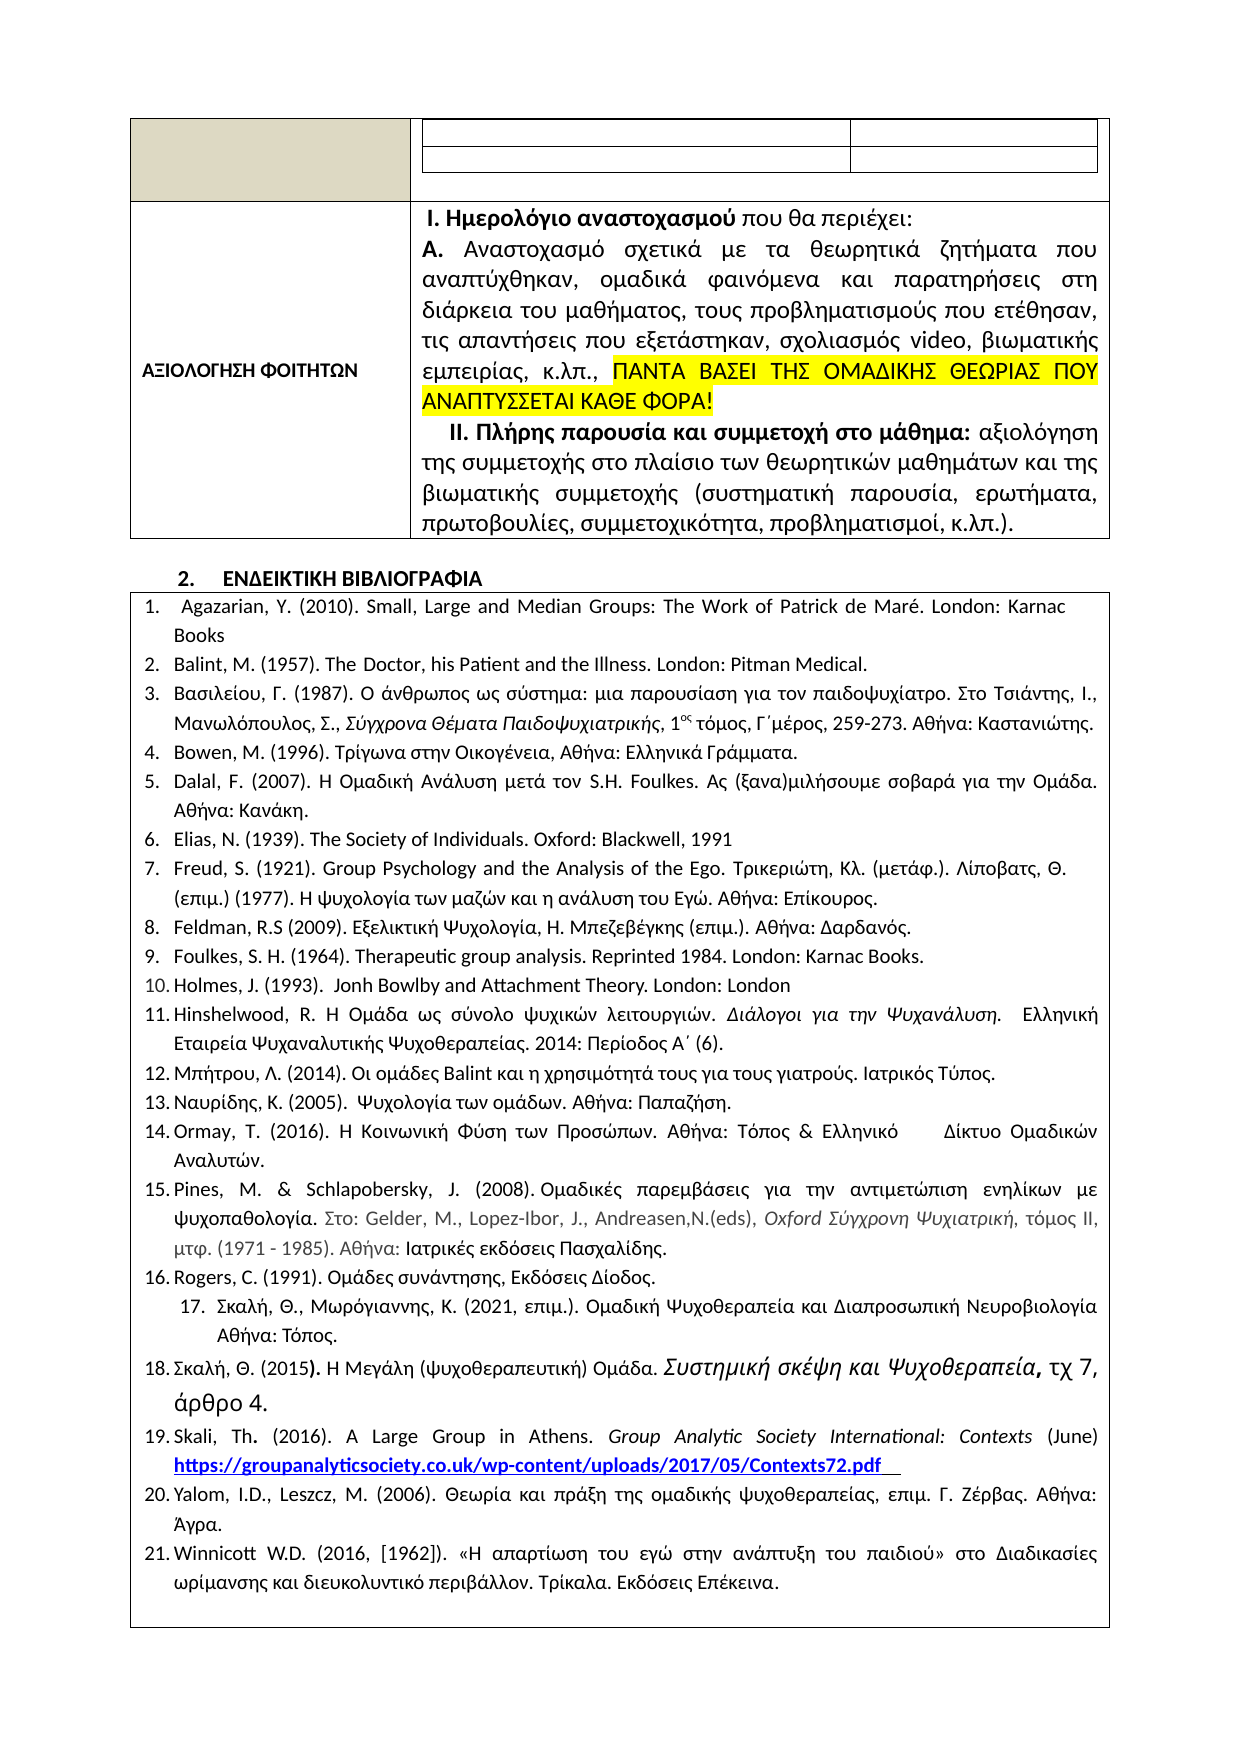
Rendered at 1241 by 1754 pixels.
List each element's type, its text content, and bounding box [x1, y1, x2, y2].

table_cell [131, 119, 410, 201]
table_cell [411, 119, 1109, 201]
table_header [131, 593, 1109, 1627]
list ΕΝΔΕΙΚΤΙΚΉ ΒΙΒΛΙΟΓΡΑΦΙΑ [177, 564, 1092, 592]
table_cell Ι. Ημερολόγιο αναστοχασμού που θα περιέχει: Α. Αναστοχασμό σχετικά με τα θεωρητικά ζητήματα που αναπτύχθηκαν, ομαδικά φαινόμενα και παρατηρήσεις στη διάρκεια του μαθήματος, τους προβληματισμούς που ετέθησαν, τις απαντήσεις που εξετάστηκαν, σχολιασμός video, βιωματικής εμπειρίας, κ.λπ., ΠΑΝΤΑ ΒΑΣΕΙ ΤΗΣ ΟΜΑΔΙΚΗΣ ΘΕΩΡΙΑΣ ΠΟΥ ΑΝΑΠΤΥΣΣΕΤΑΙ ΚΑΘΕ ΦΟΡΆ! ΙΙ. Πλήρης παρουσία και συμμετοχή στο μάθημα: αξιολόγηση της συμμετοχής στο πλαίσιο των θεωρητικών μαθημάτων και της βιωματικής συμμετοχής (συστηματική παρουσία, ερωτήματα, πρωτοβουλίες, συμμετοχικότητα, προβληματισμοί, κ.λπ.). [411, 202, 1109, 538]
table_cell ΑΞΙΟΛΟΓΗΣΗ ΦΟΙΤΗΤΩΝ [131, 202, 410, 538]
